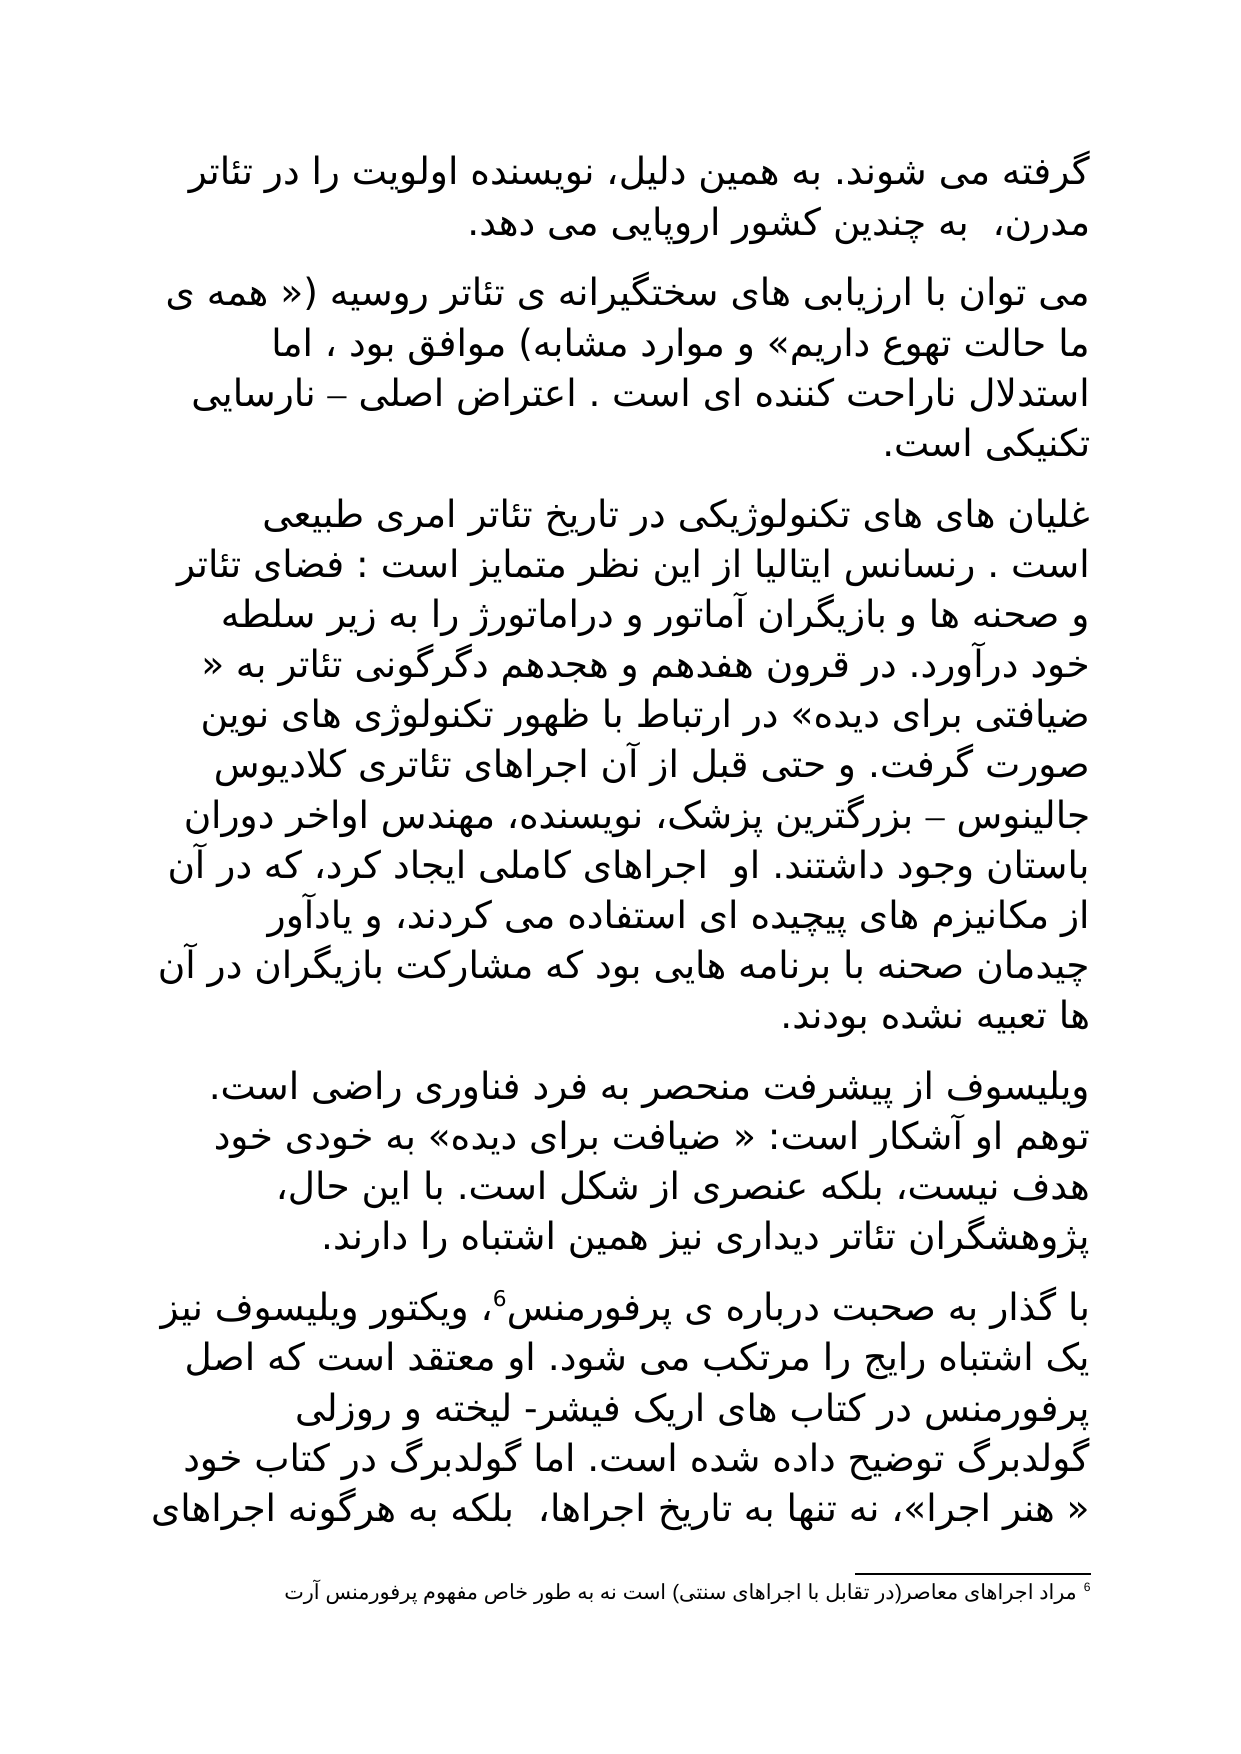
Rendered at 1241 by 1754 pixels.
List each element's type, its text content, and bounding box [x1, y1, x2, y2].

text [150, 150, 1090, 244]
text ویلیسوف از پیشرفت منحصر به فرد فناوری راضی است. توهم او آشکار است: « ضیافت برای دیده» به خودی خود هدف نیست، بلکه عنصری از شکل است. با این حال، پژوهشگران تئاتر دیداری نیز همین اشتباه را دارند. [150, 1065, 1090, 1259]
text می توان با ارزیابی های سختگیرانه ی تئاتر روسیه (« همه ی ما حالت تهوع داریم» و موارد مشابه) موافق بود ، اما استدلال ناراحت کننده ای است . اعتراض اصلی – نارسایی تکنیکی است. [150, 271, 1090, 465]
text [150, 1286, 1090, 1530]
text غلیان های های تکنولوژیکی در تاریخ تئاتر امری طبیعی است . رنسانس ایتالیا از این نظر متمایز است : فضای تئاتر و صحنه ها و بازیگران آماتور و دراماتورژ را به زیر سلطه خود درآورد. در قرون هفدهم و هجدهم دگرگونی تئاتر به « ضیافتی برای دیده» در ارتباط با ظهور تکنولوژی های نوین صورت گرفت. و حتی قبل از آن اجراهای تئاتری کلادیوس جالینوس – بزرگترین پزشک، نویسنده، مهندس اواخر دوران باستان وجود داشتند. او اجراهای کاملی ایجاد کرد، که در آن از مکانیزم های پیچیده ای استفاده می کردند، و یادآور چیدمان صحنه با برنامه هایی بود که مشارکت بازیگران در آن ها تعبیه نشده بودند. [150, 492, 1090, 1037]
